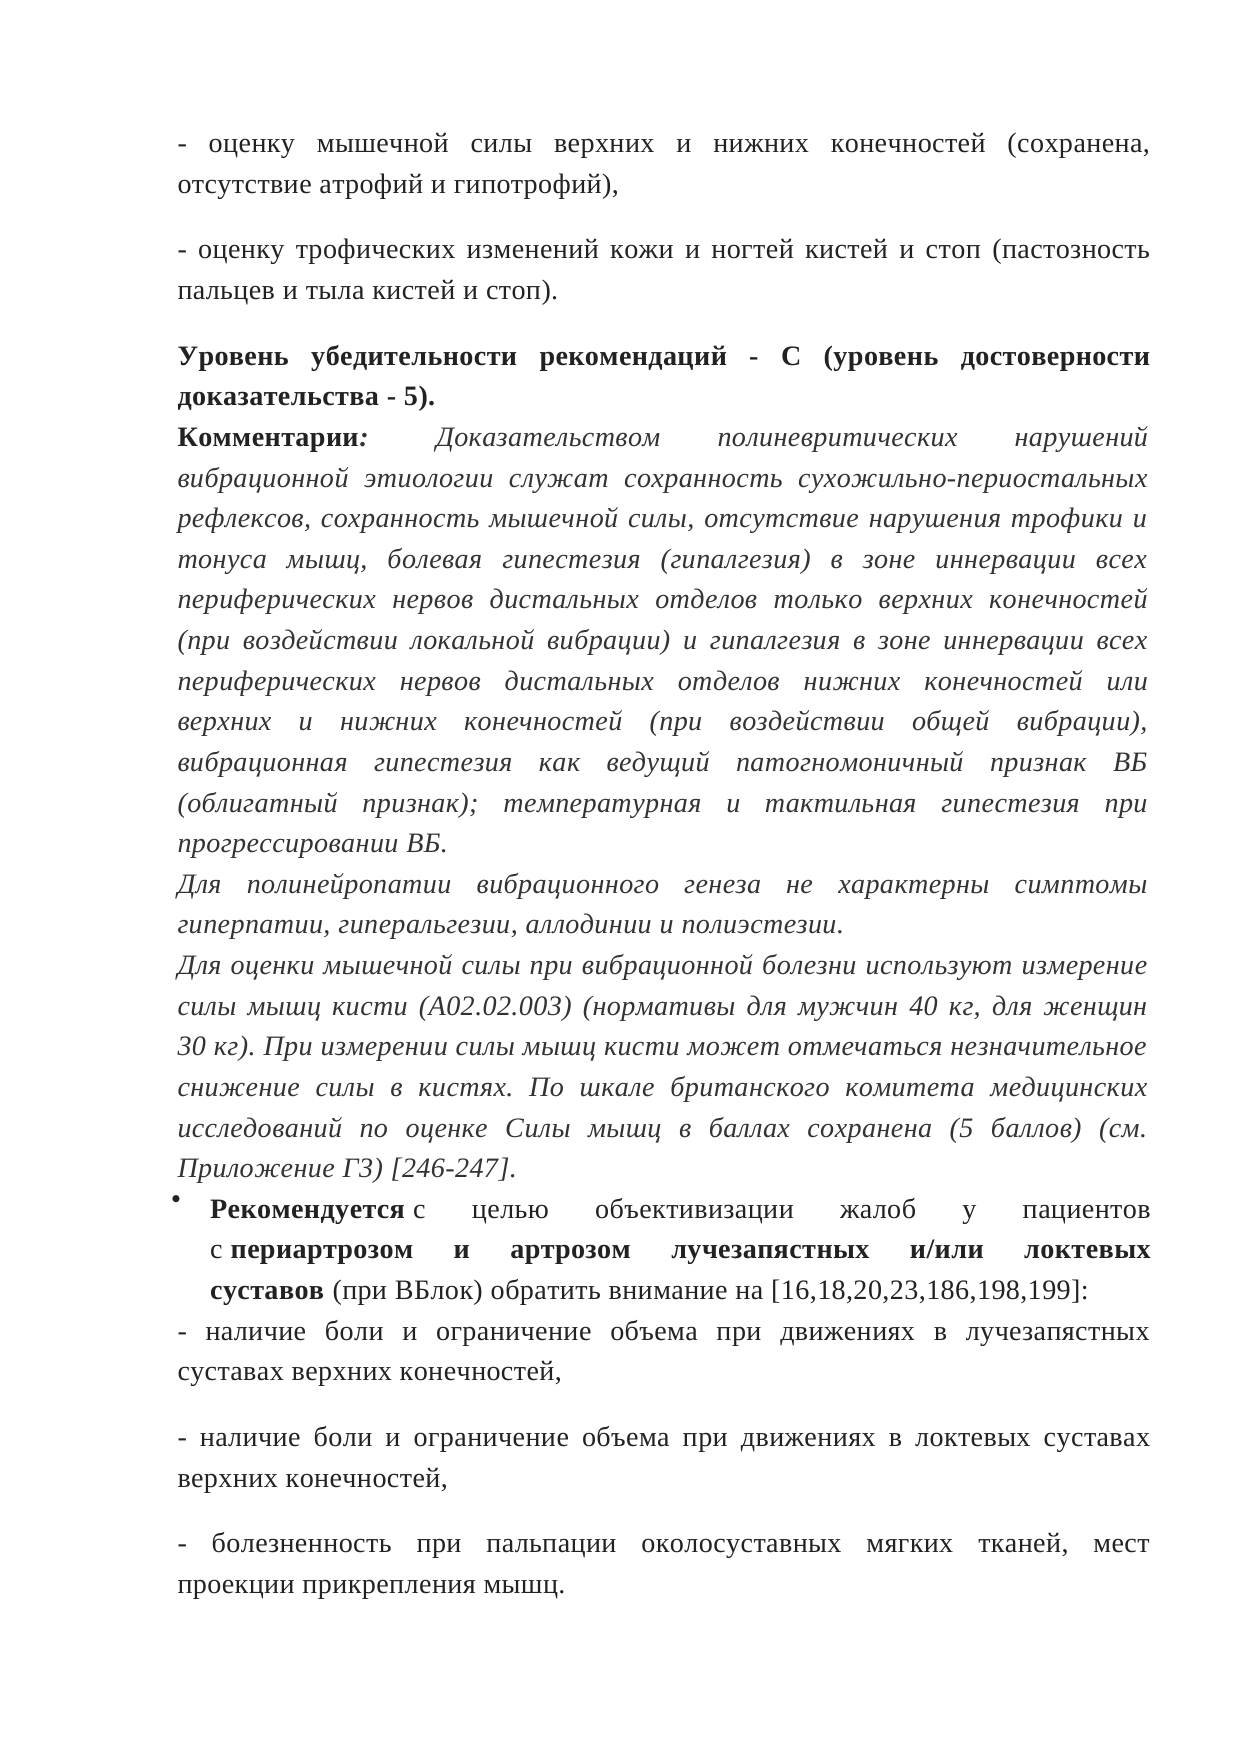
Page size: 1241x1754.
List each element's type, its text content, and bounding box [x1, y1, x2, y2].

text - наличие боли и ограничение объема при движениях в локтевых суставах верхних конечностей, [177, 1412, 1152, 1493]
text Для полинейропатии вибрационного генеза не характерны симптомы гиперпатии, гиперальгезии, аллодинии и полиэстезии. [177, 859, 1152, 940]
text - оценку мышечной силы верхних и нижних конечностей (сохранена, отсутствие атрофий и гипотрофий), [177, 118, 1152, 199]
text - наличие боли и ограничение объема при движениях в лучезапястных суставах верхних конечностей, [177, 1306, 1152, 1387]
text Для оценки мышечной силы при вибрационной болезни используют измерение силы мышц кисти (A02.02.003) (нормативы для мужчин 40 кг, для женщин 30 кг). При измерении силы мышц кисти может отмечаться незначительное снижение силы в кистях. По шкале британского комитета медицинских исследований по оценке Силы мышц в баллах сохранена (5 баллов) (см. Приложение Г3) [246-247]. [177, 940, 1152, 1184]
text - оценку трофических изменений кожи и ногтей кистей и стоп (пастозность пальцев и тыла кистей и стоп). [177, 224, 1152, 306]
list Рекомендуется с целью объективизации жалоб у пациентов с периартрозом и артрозом лучезапястных и/или локтевых суставов (при ВБлок) обратить внимание на [16,18,20,23,186,198,199]: [172, 1184, 1152, 1306]
text Комментарии: Доказательством полиневритических нарушений вибрационной этиологии служат сохранность сухожильно-периостальных рефлексов, сохранность мышечной силы, отсутствие нарушения трофики и тонуса мышц, болевая гипестезия (гипалгезия) в зоне иннервации всех периферических нервов дистальных отделов только верхних конечностей (при воздействии локальной вибрации) и гипалгезия в зоне иннервации всех периферических нервов дистальных отделов нижних конечностей или верхних и нижних конечностей (при воздействии общей вибрации), вибрационная гипестезия как ведущий патогномоничный признак ВБ (облигатный признак); температурная и тактильная гипестезия при прогрессировании ВБ. [177, 412, 1152, 859]
text - болезненность при пальпации околосуставных мягких тканей, мест проекции прикрепления мышц. [177, 1518, 1152, 1599]
text Уровень убедительности рекомендаций - C (уровень достоверности доказательства - 5). [177, 331, 1152, 412]
